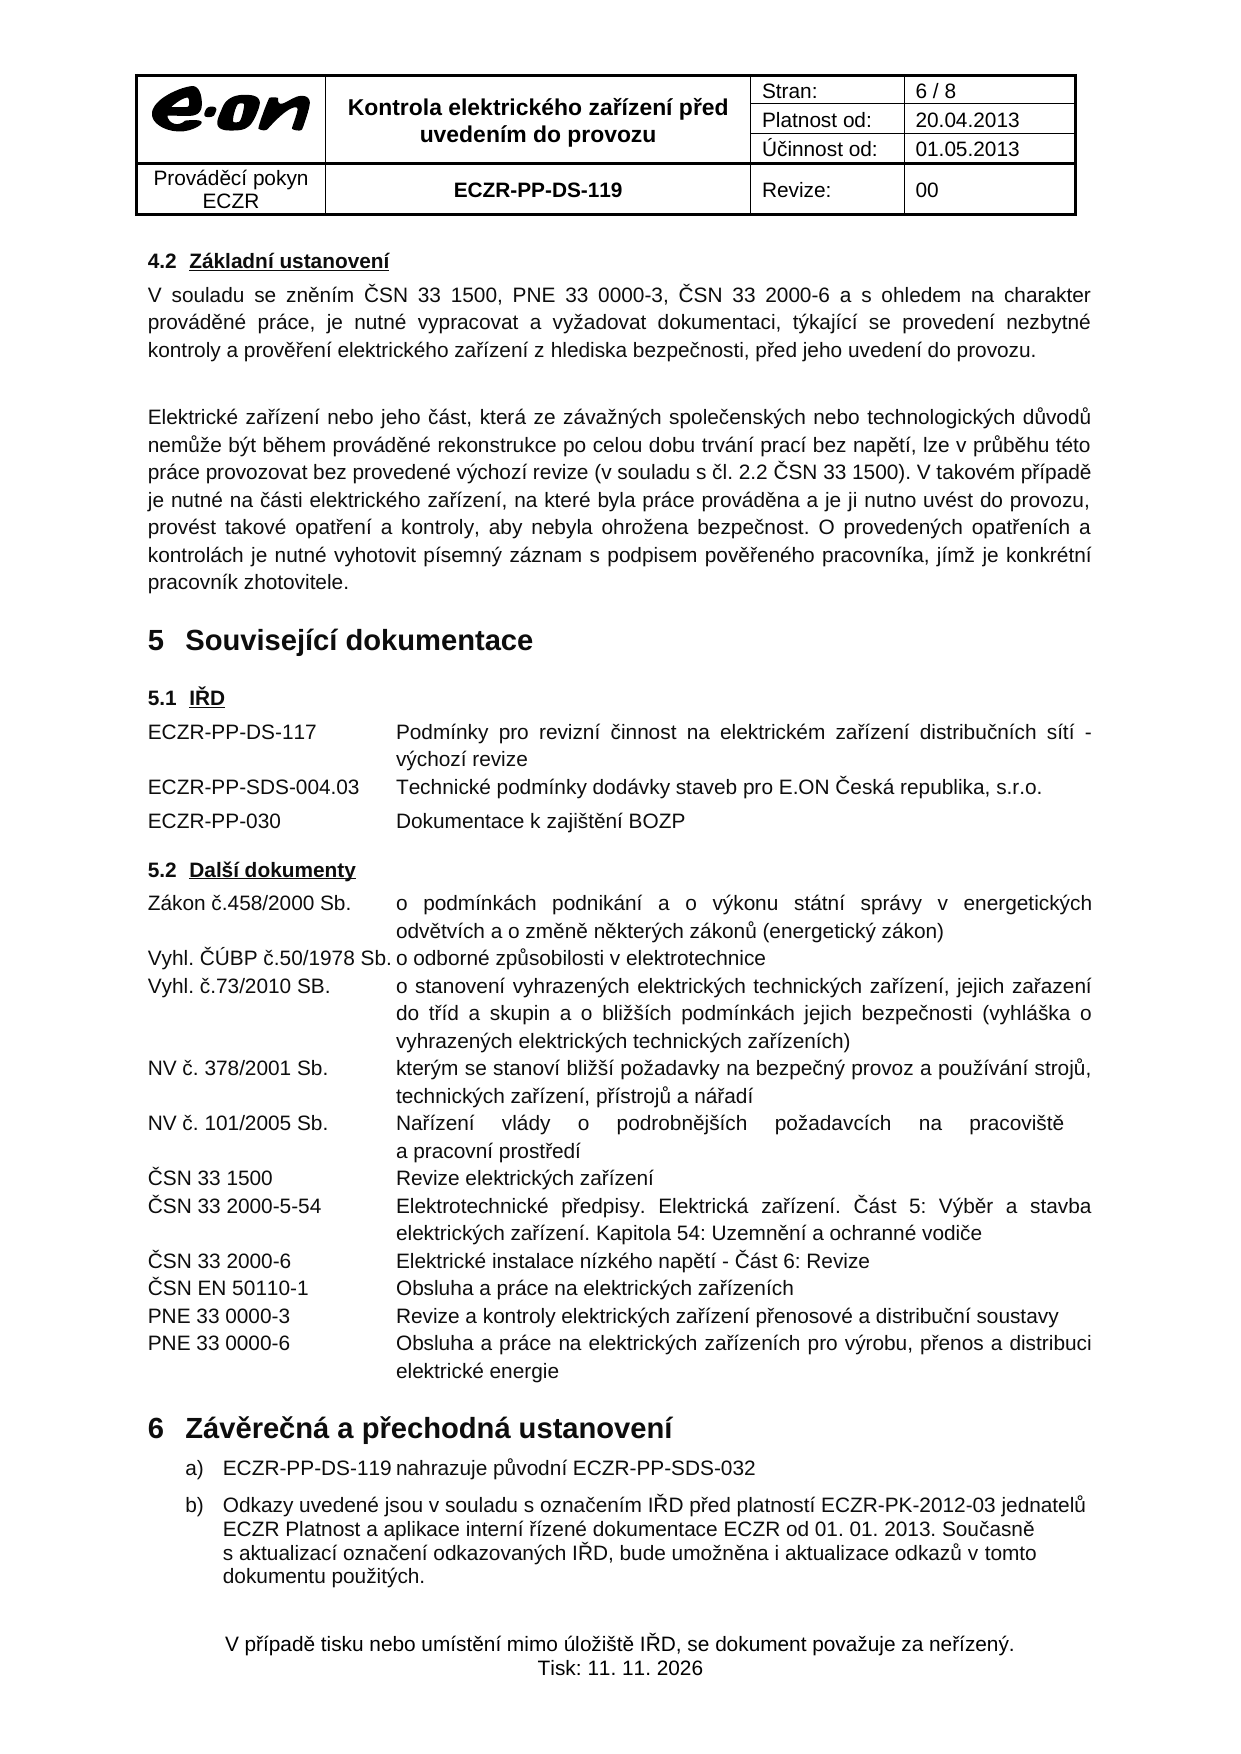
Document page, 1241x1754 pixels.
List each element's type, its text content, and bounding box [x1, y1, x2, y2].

subtitle IŘD [148, 686, 1092, 710]
list ECZR-PP-DS-119 nahrazuje původní ECZR-PP-SDS-032 [185, 1456, 1092, 1480]
text ČSN EN 50110-1 Obsluha a práce na elektrických zařízeních [148, 1276, 1092, 1300]
text NV č. 378/2001 Sb. kterým se stanoví bližší požadavky na bezpečný provoz a používání strojů, technických zařízení, přístrojů a nářadí [148, 1056, 1092, 1108]
text Elektrické zařízení nebo jeho část, která ze závažných společenských nebo technologických důvodů nemůže být během prováděné rekonstrukce po celou dobu trvání prací bez napětí, lze v průběhu této práce provozovat bez provedené výchozí revize (v souladu s čl. 2.2 ČSN 33 1500). V takovém případě je nutné na části elektrického zařízení, na které byla práce prováděna a je ji nutno uvést do provozu, provést takové opatření a kontroly, aby nebyla ohrožena bezpečnost. O provedených opatřeních a kontrolách je nutné vyhotovit písemný záznam s podpisem pověřeného pracovníka, jímž je konkrétní pracovník zhotovitele. [148, 405, 1092, 594]
text ČSN 33 2000-6 Elektrické instalace nízkého napětí - Část 6: Revize [148, 1249, 1092, 1273]
text PNE 33 0000-6 Obsluha a práce na elektrických zařízeních pro výrobu, přenos a distribuci elektrické energie [148, 1331, 1092, 1383]
subtitle Související dokumentace [148, 622, 1092, 656]
text V souladu se zněním ČSN 33 1500, PNE 33 0000-3, ČSN 33 2000-6 a s ohledem na charakter prováděné práce, je nutné vypracovat a vyžadovat dokumentaci, týkající se provedení nezbytné kontroly a prověření elektrického zařízení z hlediska bezpečnosti, před jeho uvedení do provozu. [148, 282, 1092, 361]
text ECZR-PP-030 Dokumentace k zajištění BOZP [148, 808, 1092, 832]
text ECZR-PP-SDS-004.03 Technické podmínky dodávky staveb pro E.ON Česká republika, s.r.o. [148, 775, 1092, 799]
subtitle Základní ustanovení [148, 249, 1092, 273]
text NV č. 101/2005 Sb. Nařízení vlády o podrobnějších požadavcích na pracoviště a pracovní prostředí [148, 1111, 1092, 1163]
text Vyhl. č.73/2010 SB. o stanovení vyhrazených elektrických technických zařízení, jejich zařazení do tříd a skupin a o bližších podmínkách jejich bezpečnosti (vyhláška o vyhrazených elektrických technických zařízeních) [148, 974, 1092, 1053]
list Odkazy uvedené jsou v souladu s označením IŘD před platností ECZR-PK-2012-03 jednatelů ECZR Platnost a aplikace interní řízené dokumentace ECZR od 01. 01. 2013. Současně s aktualizací označení odkazovaných IŘD, bude umožněna i aktualizace odkazů v tomto dokumentu použitých. [185, 1492, 1092, 1588]
text ČSN 33 2000-5-54 Elektrotechnické předpisy. Elektrická zařízení. Část 5: Výběr a stavba elektrických zařízení. Kapitola 54: Uzemnění a ochranné vodiče [148, 1194, 1092, 1245]
text ČSN 33 1500 Revize elektrických zařízení [148, 1166, 1092, 1190]
text PNE 33 0000-3 Revize a kontroly elektrických zařízení přenosové a distribuční soustavy [148, 1304, 1092, 1328]
subtitle Další dokumenty [148, 857, 1092, 881]
text ECZR-PP-DS-117 Podmínky pro revizní činnost na elektrickém zařízení distribučních sítí - výchozí revize [148, 720, 1092, 771]
subtitle Závěrečná a přechodná ustanovení [148, 1411, 1092, 1445]
text Zákon č.458/2000 Sb. o podmínkách podnikání a o výkonu státní správy v energetických odvětvích a o změně některých zákonů (energetický zákon) [148, 891, 1092, 943]
text Vyhl. ČÚBP č.50/1978 Sb. o odborné způsobilosti v elektrotechnice [148, 946, 1092, 970]
